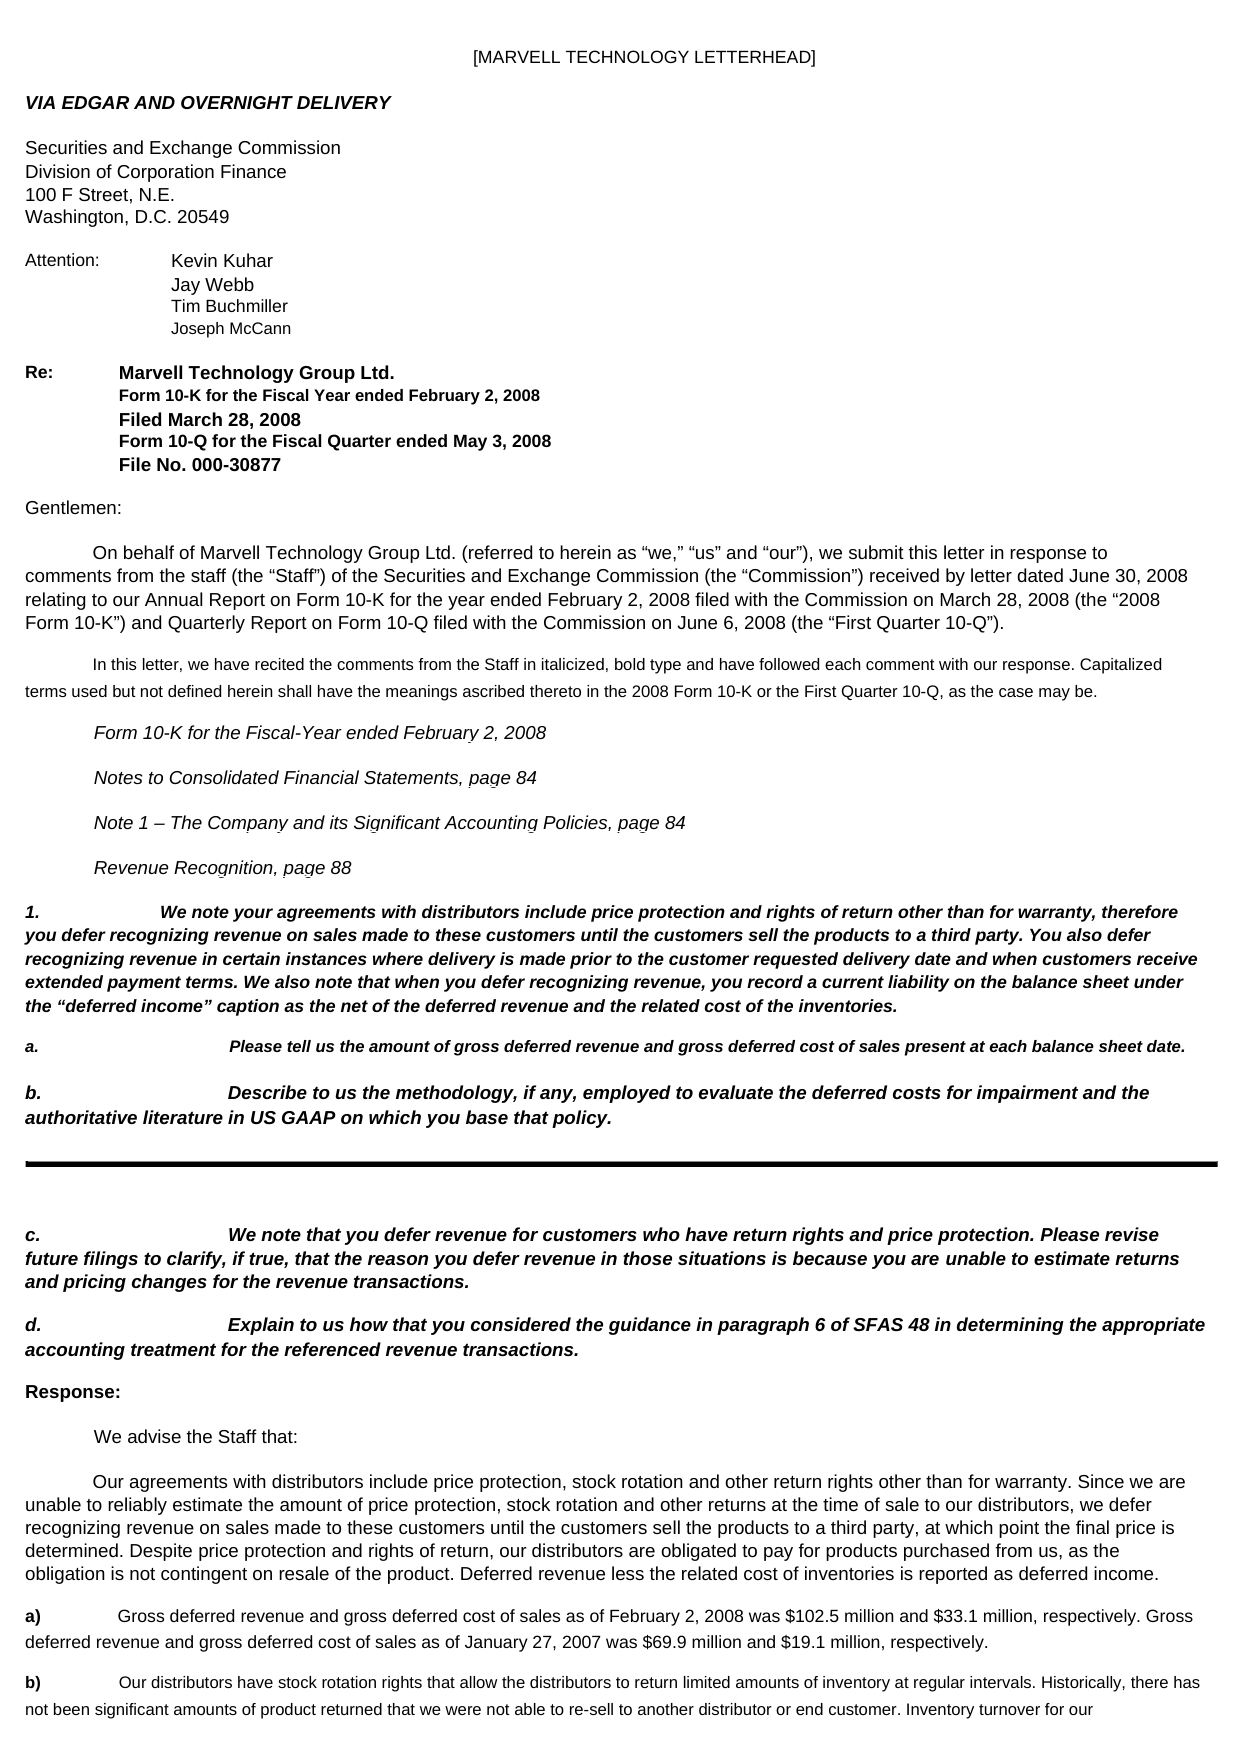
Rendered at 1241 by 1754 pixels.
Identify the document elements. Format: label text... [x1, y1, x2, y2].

text Revenue Recognition, page 88 [94, 857, 1209, 878]
text 100 F Street, N.E. [25, 183, 1209, 205]
text Marvell Technology Group Ltd. [119, 362, 1209, 383]
text Tim Buchmiller [171, 296, 1209, 316]
text Kevin Kuhar [171, 249, 1209, 271]
text Jay Webb [171, 273, 1209, 295]
list We note that you defer revenue for customers who have return rights and price protection. Please revise future filings to clarify, if true, that the reason you defer revenue in those situations is because you are unable to estimate returns and pricing changes for the revenue transactions. [25, 1224, 1209, 1293]
text In this letter, we have recited the comments from the Staff in italicized, bold type and have followed each comment with our response. Capitalized terms used but not defined herein shall have the meanings ascribed thereto in the 2008 Form 10-K or the First Quarter 10-Q, as the case may be. [25, 654, 1192, 701]
text Form 10-K for the Fiscal Year ended February 2, 2008 [119, 386, 1209, 405]
text [MARVELL TECHNOLOGY LETTERHEAD] [473, 47, 1209, 67]
text Attention: [25, 249, 102, 270]
picture [25, 1161, 1218, 1167]
list Our distributors have stock rotation rights that allow the distributors to return limited amounts of inventory at regular intervals. Historically, there has not been significant amounts of product returned that we were not able to re-sell to another distributor or end customer. Inventory turnover for our [25, 1673, 1209, 1719]
text We advise the Staff that: [94, 1426, 1209, 1447]
text Note 1 – The Company and its Significant Accounting Policies, page 84 [94, 812, 1209, 833]
text Re: [25, 362, 54, 382]
text Form 10-Q for the Fiscal Quarter ended May 3, 2008 [119, 431, 1209, 451]
text Division of Corporation Finance [25, 161, 1209, 182]
list Please tell us the amount of gross deferred revenue and gross deferred cost of sales present at each balance sheet date. [25, 1037, 1209, 1056]
text Form 10-K for the Fiscal-Year ended February 2, 2008 [94, 722, 1209, 743]
text Notes to Consolidated Financial Statements, page 84 [94, 767, 1209, 788]
list Gross deferred revenue and gross deferred cost of sales as of February 2, 2008 was $102.5 million and $33.1 million, respectively. Gross deferred revenue and gross deferred cost of sales as of January 27, 2007 was $69.9 million and $19.1 million, respectively. [25, 1606, 1209, 1652]
text On behalf of Marvell Technology Group Ltd. (referred to herein as “we,” “us” and “our”), we submit this letter in response to comments from the staff (the “Staff”) of the Securities and Exchange Commission (the “Commission”) received by letter dated June 30, 2008 relating to our Annual Report on Form 10-K for the year ended February 2, 2008 filed with the Commission on March 28, 2008 (the “2008 Form 10-K”) and Quarterly Report on Form 10-Q filed with the Commission on June 6, 2008 (the “First Quarter 10-Q”). [25, 542, 1199, 633]
text Gentlemen: [25, 497, 1209, 519]
text Filed March 28, 2008 [119, 408, 1209, 430]
text VIA EDGAR AND OVERNIGHT DELIVERY [25, 92, 1209, 113]
list We note your agreements with distributors include price protection and rights of return other than for warranty, therefore you defer recognizing revenue on sales made to these customers until the customers sell the products to a third party. You also defer recognizing revenue in certain instances where delivery is made prior to the customer requested delivery date and when customers receive extended payment terms. We also note that when you defer recognizing revenue, you record a current liability on the balance sheet under the “deferred income” caption as the net of the deferred revenue and the related cost of the inventories. [25, 902, 1209, 1016]
text Joseph McCann [171, 318, 1209, 338]
text File No. 000-30877 [119, 453, 1209, 475]
list Describe to us the methodology, if any, employed to evaluate the deferred costs for impairment and the authoritative literature in US GAAP on which you base that policy. [25, 1082, 1209, 1128]
text Our agreements with distributors include price protection, stock rotation and other return rights other than for warranty. Since we are unable to reliably estimate the amount of price protection, stock rotation and other returns at the time of sale to our distributors, we defer recognizing revenue on sales made to these customers until the customers sell the products to a third party, at which point the final price is determined. Despite price protection and rights of return, our distributors are obligated to pay for products purchased from us, as the obligation is not contingent on resale of the product. Deferred revenue less the related cost of inventories is reported as deferred income. [25, 1471, 1205, 1584]
text Response: [25, 1380, 1209, 1402]
list Explain to us how that you considered the guidance in paragraph 6 of SFAS 48 in determining the appropriate accounting treatment for the referenced revenue transactions. [25, 1313, 1209, 1360]
text Securities and Exchange Commission [25, 137, 1209, 158]
text Washington, D.C. 20549 [25, 206, 1209, 227]
